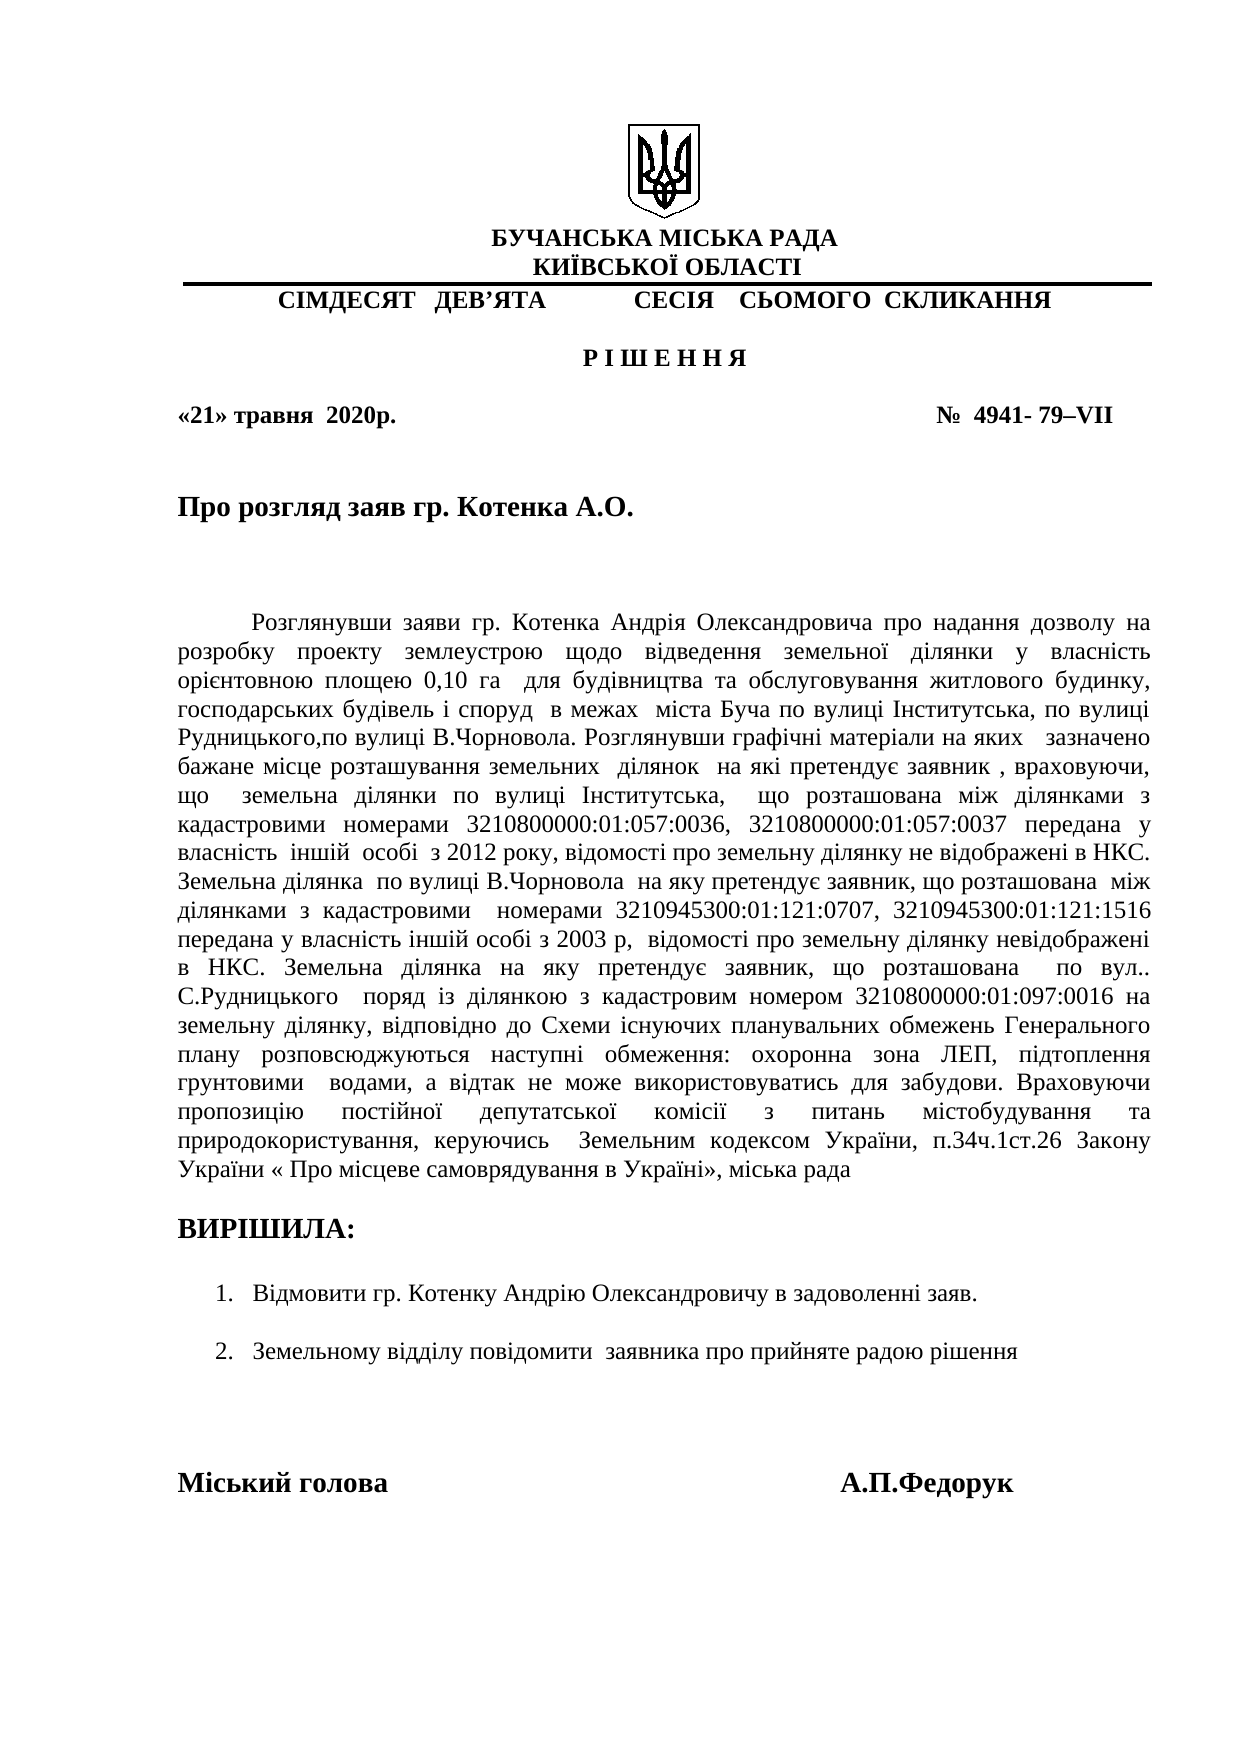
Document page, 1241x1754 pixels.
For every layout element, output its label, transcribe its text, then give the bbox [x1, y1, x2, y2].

text БУЧАНСЬКА МІСЬКА РАДА [177, 223, 1152, 252]
text «21» травня 2020р. № 4941- 79–VІІ [177, 401, 1152, 429]
text КИЇВСЬКОЇ ОБЛАСТІ [183, 252, 1152, 282]
list Земельному відділу повідомити заявника про прийняте радою рішення [215, 1336, 1152, 1364]
text Міський голова А.П.Федорук [177, 1465, 1152, 1499]
text Р І Ш Е Н Н Я [177, 343, 1152, 372]
text СІМДЕСЯТ ДЕВ’ЯТА СЕСІЯ СЬОМОГО СКЛИКАННЯ [177, 286, 1152, 314]
text Розглянувши заяви гр. Котенка Андрія Олександровича про надання дозволу на розробку проекту землеустрою щодо відведення земельної ділянки у власність орієнтовною площею 0,10 га для будівництва та обслуговування житлового будинку, господарських будівель і споруд в межах міста Буча по вулиці Інститутська, по вулиці Рудницького,по вулиці В.Чорновола. Розглянувши графічні матеріали на яких зазначено бажане місце розташування земельних ділянок на які претендує заявник , враховуючи, що земельна ділянки по вулиці Інститутська, що розташована між ділянками з кадастровими номерами 3210800000:01:057:0036, 3210800000:01:057:0037 передана у власність іншій особі з 2012 року, відомості про земельну ділянку не відображені в НКС. Земельна ділянка по вулиці В.Чорновола на яку претендує заявник, що розташована між ділянками з кадастровими номерами 3210945300:01:121:0707, 3210945300:01:121:1516 передана у власність іншій особі з 2003 р, відомості про земельну ділянку невідображені в НКС. Земельна ділянка на яку претендує заявник, що розташована по вул.. С.Рудницького поряд із ділянкою з кадастровим номером 3210800000:01:097:0016 на земельну ділянку, відповідно до Схеми існуючих планувальних обмежень Генерального плану розповсюджуються наступні обмеження: охоронна зона ЛЕП, підтоплення грунтовими водами, а відтак не може використовуватись для забудови. Враховуючи пропозицію постійної депутатської комісії з питань містобудування та природокористування, керуючись Земельним кодексом України, п.34ч.1ст.26 Закону України « Про місцеве самоврядування в Україні», міська рада [177, 607, 1152, 1182]
text Про розгляд заяв гр. Котенка А.О. [177, 489, 1152, 522]
list Відмовити гр. Котенку Андрію Олександровичу в задоволенні заяв. [215, 1278, 1152, 1307]
text ВИРІШИЛА: [177, 1211, 1152, 1245]
